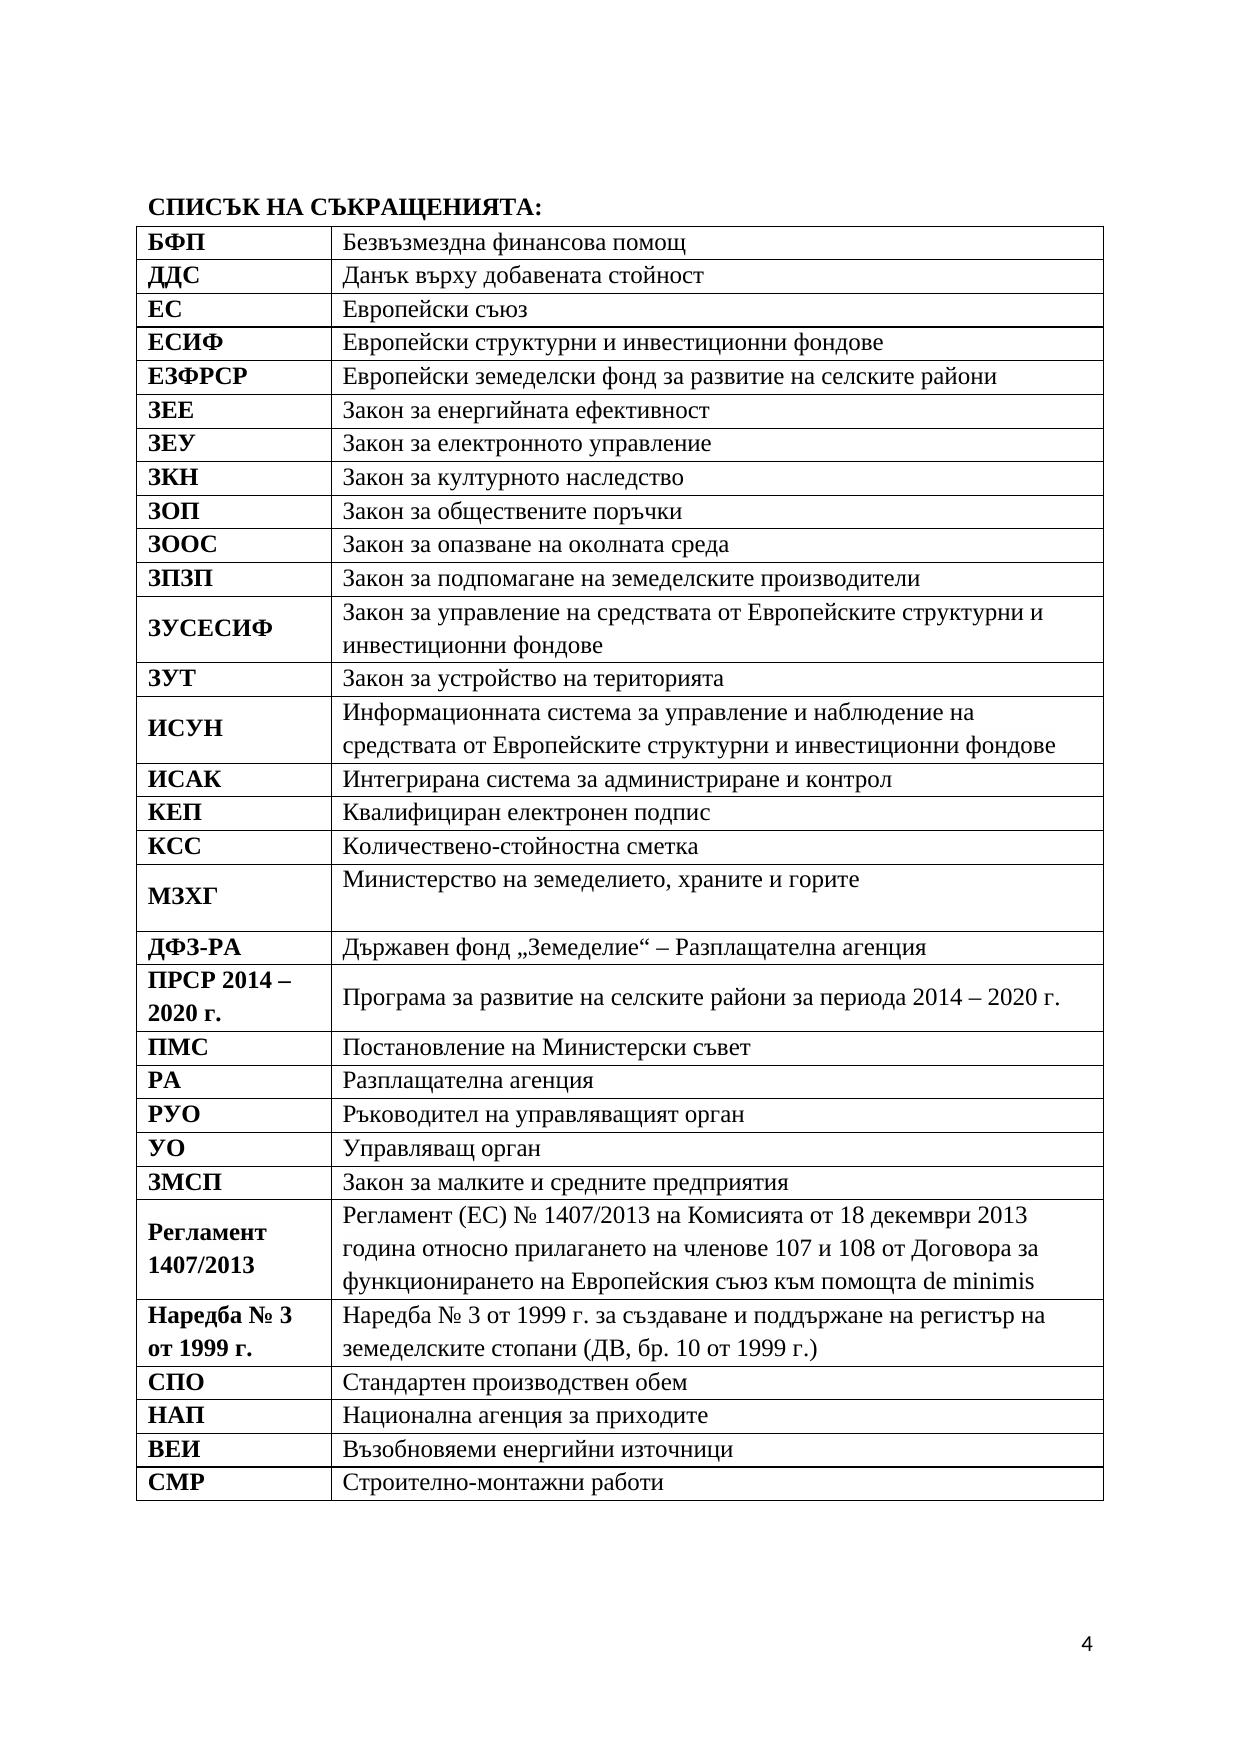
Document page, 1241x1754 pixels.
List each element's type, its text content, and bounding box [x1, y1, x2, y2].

table_cell Интегрирана система за администриране и контрол [332, 764, 1103, 796]
table_cell ЗОП [137, 496, 331, 528]
table_cell Закон за опазване на околната среда [332, 529, 1103, 562]
table_cell Закон за обществените поръчки [332, 496, 1103, 528]
table_cell РУО [137, 1099, 331, 1132]
table_header БФП [137, 227, 331, 259]
table_cell КЕП [137, 797, 331, 830]
subtitle СПИСЪК НА СЪКРАЩЕНИЯТА: [148, 192, 1093, 221]
table_cell Разплащателна агенция [332, 1066, 1103, 1098]
table_cell ЕСИФ [137, 328, 331, 360]
table_cell МЗХГ [137, 865, 331, 931]
table_cell Квалифициран електронен подпис [332, 797, 1103, 830]
table_cell НАП [137, 1400, 331, 1433]
table_cell ЕЗФРСР [137, 361, 331, 394]
table_cell ВЕИ [137, 1434, 331, 1466]
table_cell Закон за подпомагане на земеделските производители [332, 563, 1103, 596]
table_cell ДДС [137, 260, 331, 293]
table_cell ЗУТ [137, 663, 331, 696]
table_cell Програма за развитие на селските райони за периода 2014 – 2020 г. [332, 965, 1103, 1031]
table_cell Регламент 1407/2013 [137, 1200, 331, 1299]
table_cell Европейски структурни и инвестиционни фондове [332, 328, 1103, 360]
table_cell ЗЕУ [137, 429, 331, 461]
table_cell ЗКН [137, 462, 331, 495]
table_cell Строително-монтажни работи [332, 1468, 1103, 1500]
table_cell ЗУСЕСИФ [137, 597, 331, 662]
table_cell Информационната система за управление и наблюдение на средствата от Европейските структурни и инвестиционни фондове [332, 697, 1103, 763]
table_cell РА [137, 1066, 331, 1098]
table_cell Европейски земеделски фонд за развитие на селските райони [332, 361, 1103, 394]
table_cell ЕС [137, 294, 331, 326]
table_cell Възобновяеми енергийни източници [332, 1434, 1103, 1466]
table_cell Закон за електронното управление [332, 429, 1103, 461]
table_cell ИСАК [137, 764, 331, 796]
table_cell Наредба № 3 от 1999 г. [137, 1300, 331, 1366]
table_cell Наредба № 3 от 1999 г. за създаване и поддържане на регистър на земеделските стопани (ДВ, бр. 10 от 1999 г.) [332, 1300, 1103, 1366]
table_cell Европейски съюз [332, 294, 1103, 326]
table_cell ЗМСП [137, 1167, 331, 1199]
table_cell СПО [137, 1367, 331, 1399]
table_cell СМР [137, 1468, 331, 1500]
table_cell Министерство на земеделието, храните и горите [332, 865, 1103, 931]
table_cell ЗЕЕ [137, 395, 331, 427]
table_cell ПМС [137, 1032, 331, 1064]
table_cell Закон за културното наследство [332, 462, 1103, 495]
table_cell Стандартен производствен обем [332, 1367, 1103, 1399]
table_cell Количествено-стойностна сметка [332, 831, 1103, 863]
table_cell ЗООС [137, 529, 331, 562]
table_cell ЗПЗП [137, 563, 331, 596]
table_cell Регламент (ЕС) № 1407/2013 на Комисията от 18 декември 2013 година относно прилагането на членове 107 и 108 от Договора за функционирането на Европейския съюз към помощта de minimis [332, 1200, 1103, 1299]
table_cell Закон за енергийната ефективност [332, 395, 1103, 427]
table_cell Постановление на Министерски съвет [332, 1032, 1103, 1064]
table_header Безвъзмездна финансова помощ [332, 227, 1103, 259]
table_cell Закон за управление на средствата от Европейските структурни и инвестиционни фондове [332, 597, 1103, 662]
table_cell УО [137, 1133, 331, 1166]
table_cell Управляващ орган [332, 1133, 1103, 1166]
table_cell Данък върху добавената стойност [332, 260, 1103, 293]
table_cell Закон за малките и средните предприятия [332, 1167, 1103, 1199]
table_cell ПРСР 2014 – 2020 г. [137, 965, 331, 1031]
table_cell Закон за устройство на територията [332, 663, 1103, 696]
table_cell КСС [137, 831, 331, 863]
table_cell ИСУН [137, 697, 331, 763]
table_cell Национална агенция за приходите [332, 1400, 1103, 1433]
table_cell Държавен фонд „Земеделие“ – Разплащателна агенция [332, 932, 1103, 964]
table_cell Ръководител на управляващият орган [332, 1099, 1103, 1132]
table_cell ДФЗ-РА [137, 932, 331, 964]
